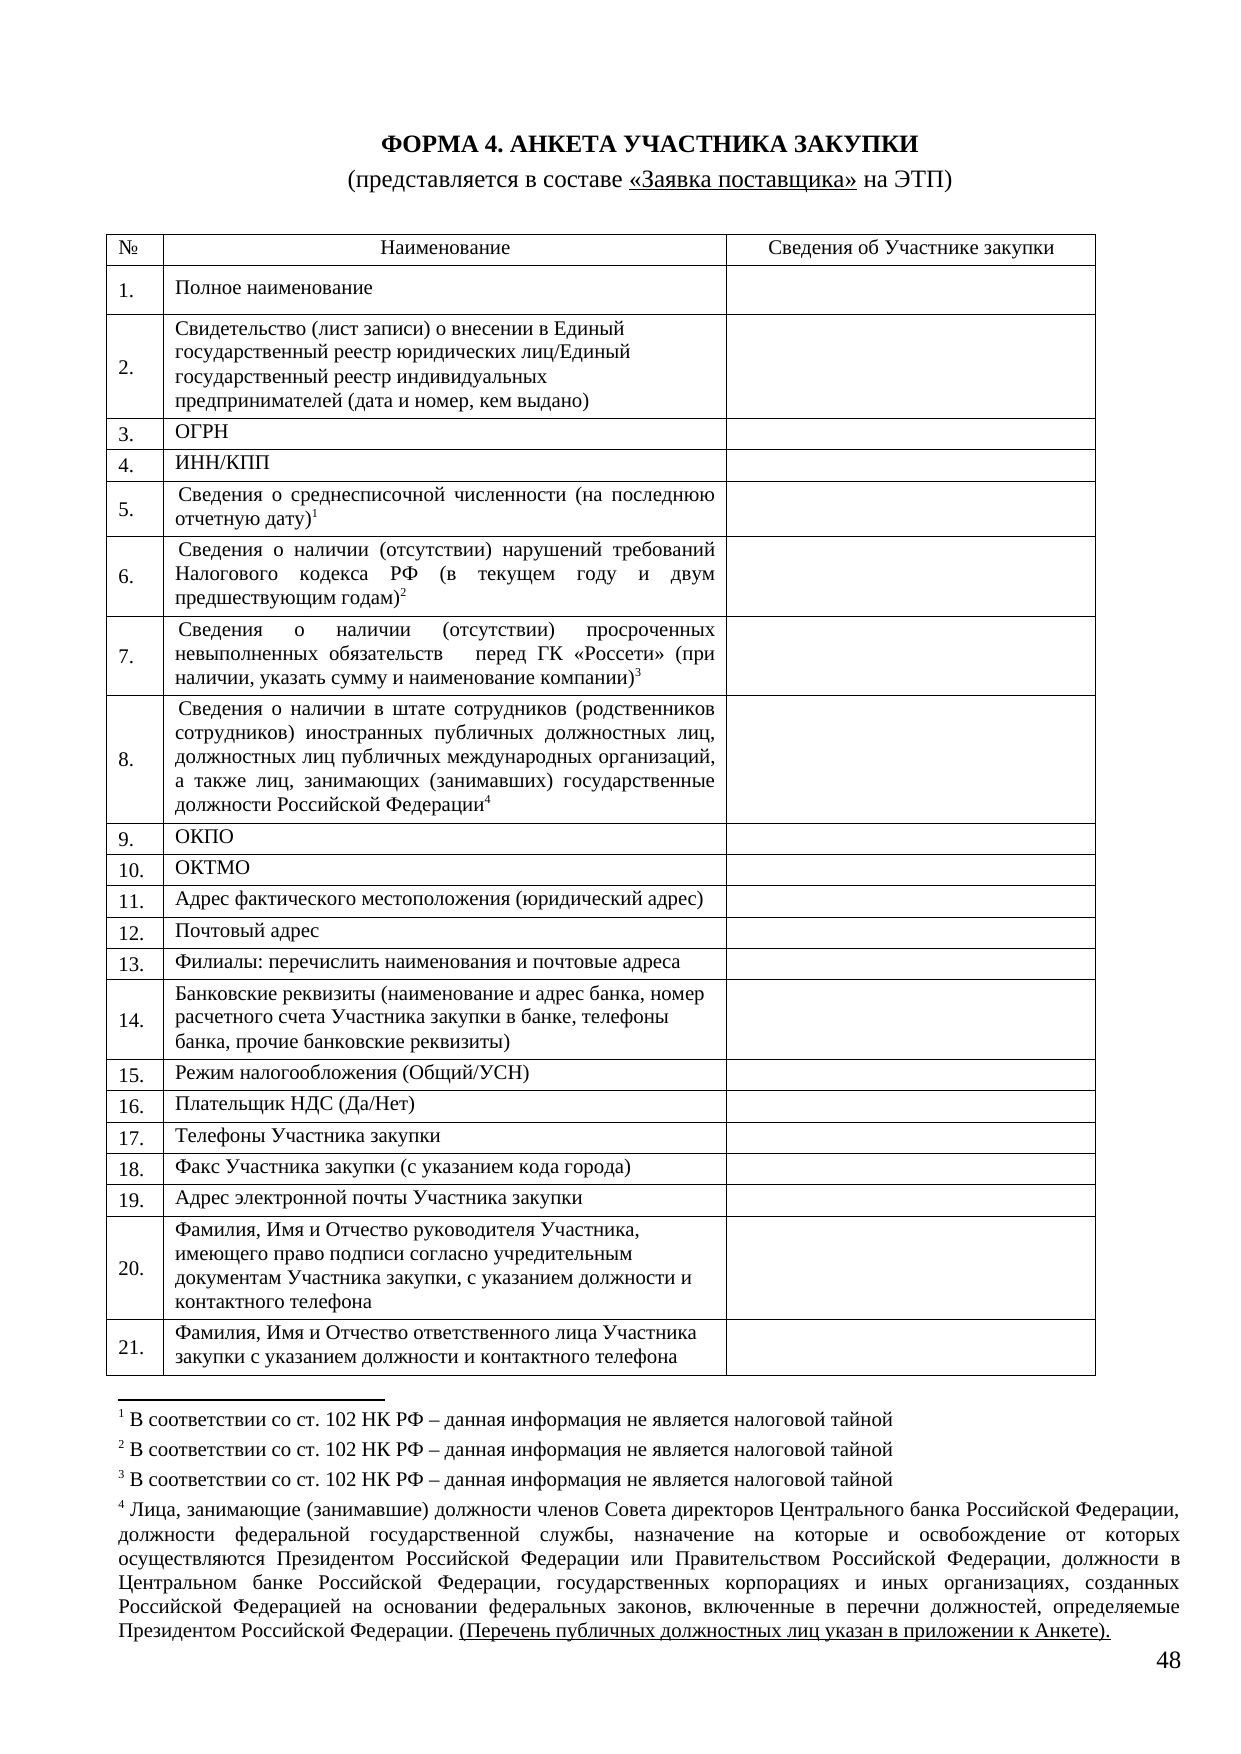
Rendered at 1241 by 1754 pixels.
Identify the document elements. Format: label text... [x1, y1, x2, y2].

table_cell [727, 1217, 1095, 1319]
table_cell Сведения о наличии (отсутствии) нарушений требований Налогового кодекса РФ (в текущем году и двум предшествующим годам) [164, 537, 726, 616]
table_cell [107, 482, 163, 536]
table_cell [727, 1123, 1095, 1153]
table_header Сведения об Участнике закупки [727, 235, 1095, 265]
table_cell [107, 315, 163, 418]
table_cell Банковские реквизиты (наименование и адрес банка, номер расчетного счета Участника закупки в банке, телефоны банка, прочие банковские реквизиты) [164, 980, 726, 1059]
table_cell [727, 450, 1095, 481]
table_cell [107, 949, 163, 979]
table_cell [727, 855, 1095, 885]
table_cell Сведения о наличии в штате сотрудников (родственников сотрудников) иностранных публичных должностных лиц, должностных лиц публичных международных организаций, а также лиц, занимающих (занимавших) государственные должности Российской Федерации [164, 696, 726, 823]
table_cell Адрес электронной почты Участника закупки [164, 1185, 726, 1216]
table_cell [727, 315, 1095, 418]
table_cell [107, 855, 163, 885]
table_cell [107, 1060, 163, 1090]
table_cell [727, 980, 1095, 1059]
table_cell [727, 824, 1095, 854]
table_cell Факс Участника закупки (с указанием кода города) [164, 1154, 726, 1184]
text (представляется в составе «Заявка поставщика» на ЭТП) [118, 164, 1181, 193]
table_cell [107, 886, 163, 917]
table_cell [727, 886, 1095, 917]
table_cell [727, 617, 1095, 695]
table_cell [727, 266, 1095, 314]
table_cell [727, 918, 1095, 948]
table_cell [107, 537, 163, 616]
table_cell ОГРН [164, 419, 726, 449]
table_cell ОКПО [164, 824, 726, 854]
table_cell [107, 1123, 163, 1153]
table_cell [107, 980, 163, 1059]
subtitle ФОРМА 4. АНКЕТА УЧАСТНИКА ЗАКУПКИ [118, 129, 1181, 158]
table_cell [107, 1320, 163, 1374]
table_cell Режим налогообложения (Общий/УСН) [164, 1060, 726, 1090]
table_cell [107, 419, 163, 449]
table_cell [727, 1320, 1095, 1374]
table_cell ИНН/КПП [164, 450, 726, 481]
table_cell [107, 1154, 163, 1184]
table_cell [727, 949, 1095, 979]
table_cell [727, 419, 1095, 449]
table_cell Телефоны Участника закупки [164, 1123, 726, 1153]
table_cell [727, 1060, 1095, 1090]
table_cell Сведения о наличии (отсутствии) просроченных невыполненных обязательств перед ГК «Россети» (при наличии, указать сумму и наименование компании) [164, 617, 726, 695]
table_cell [727, 482, 1095, 536]
table_cell Филиалы: перечислить наименования и почтовые адреса [164, 949, 726, 979]
table_cell [727, 1185, 1095, 1216]
table_cell Адрес фактического местоположения (юридический адрес) [164, 886, 726, 917]
table_header № [107, 235, 163, 265]
table_cell Полное наименование [164, 266, 726, 314]
table_cell [107, 450, 163, 481]
table_cell [727, 1091, 1095, 1122]
table_cell [727, 1154, 1095, 1184]
table_header Наименование [164, 235, 726, 265]
table_cell [727, 537, 1095, 616]
table_cell [107, 1185, 163, 1216]
table_cell [107, 266, 163, 314]
table_cell [107, 824, 163, 854]
table_cell [107, 918, 163, 948]
table_cell Фамилия, Имя и Отчество ответственного лица Участника закупки с указанием должности и контактного телефона [164, 1320, 726, 1374]
table_cell ОКТМО [164, 855, 726, 885]
table_cell [107, 617, 163, 695]
table_cell Плательщик НДС (Да/Нет) [164, 1091, 726, 1122]
table_cell Свидетельство (лист записи) о внесении в Единый государственный реестр юридических лиц/Единый государственный реестр индивидуальных предпринимателей (дата и номер, кем выдано) [164, 315, 726, 418]
table_cell [727, 696, 1095, 823]
table_cell Сведения о среднесписочной численности (на последнюю отчетную дату) [164, 482, 726, 536]
table_cell [107, 1091, 163, 1122]
table_cell Почтовый адрес [164, 918, 726, 948]
table_cell [107, 696, 163, 823]
table_cell Фамилия, Имя и Отчество руководителя Участника, имеющего право подписи согласно учредительным документам Участника закупки, с указанием должности и контактного телефона [164, 1217, 726, 1319]
table_cell [107, 1217, 163, 1319]
